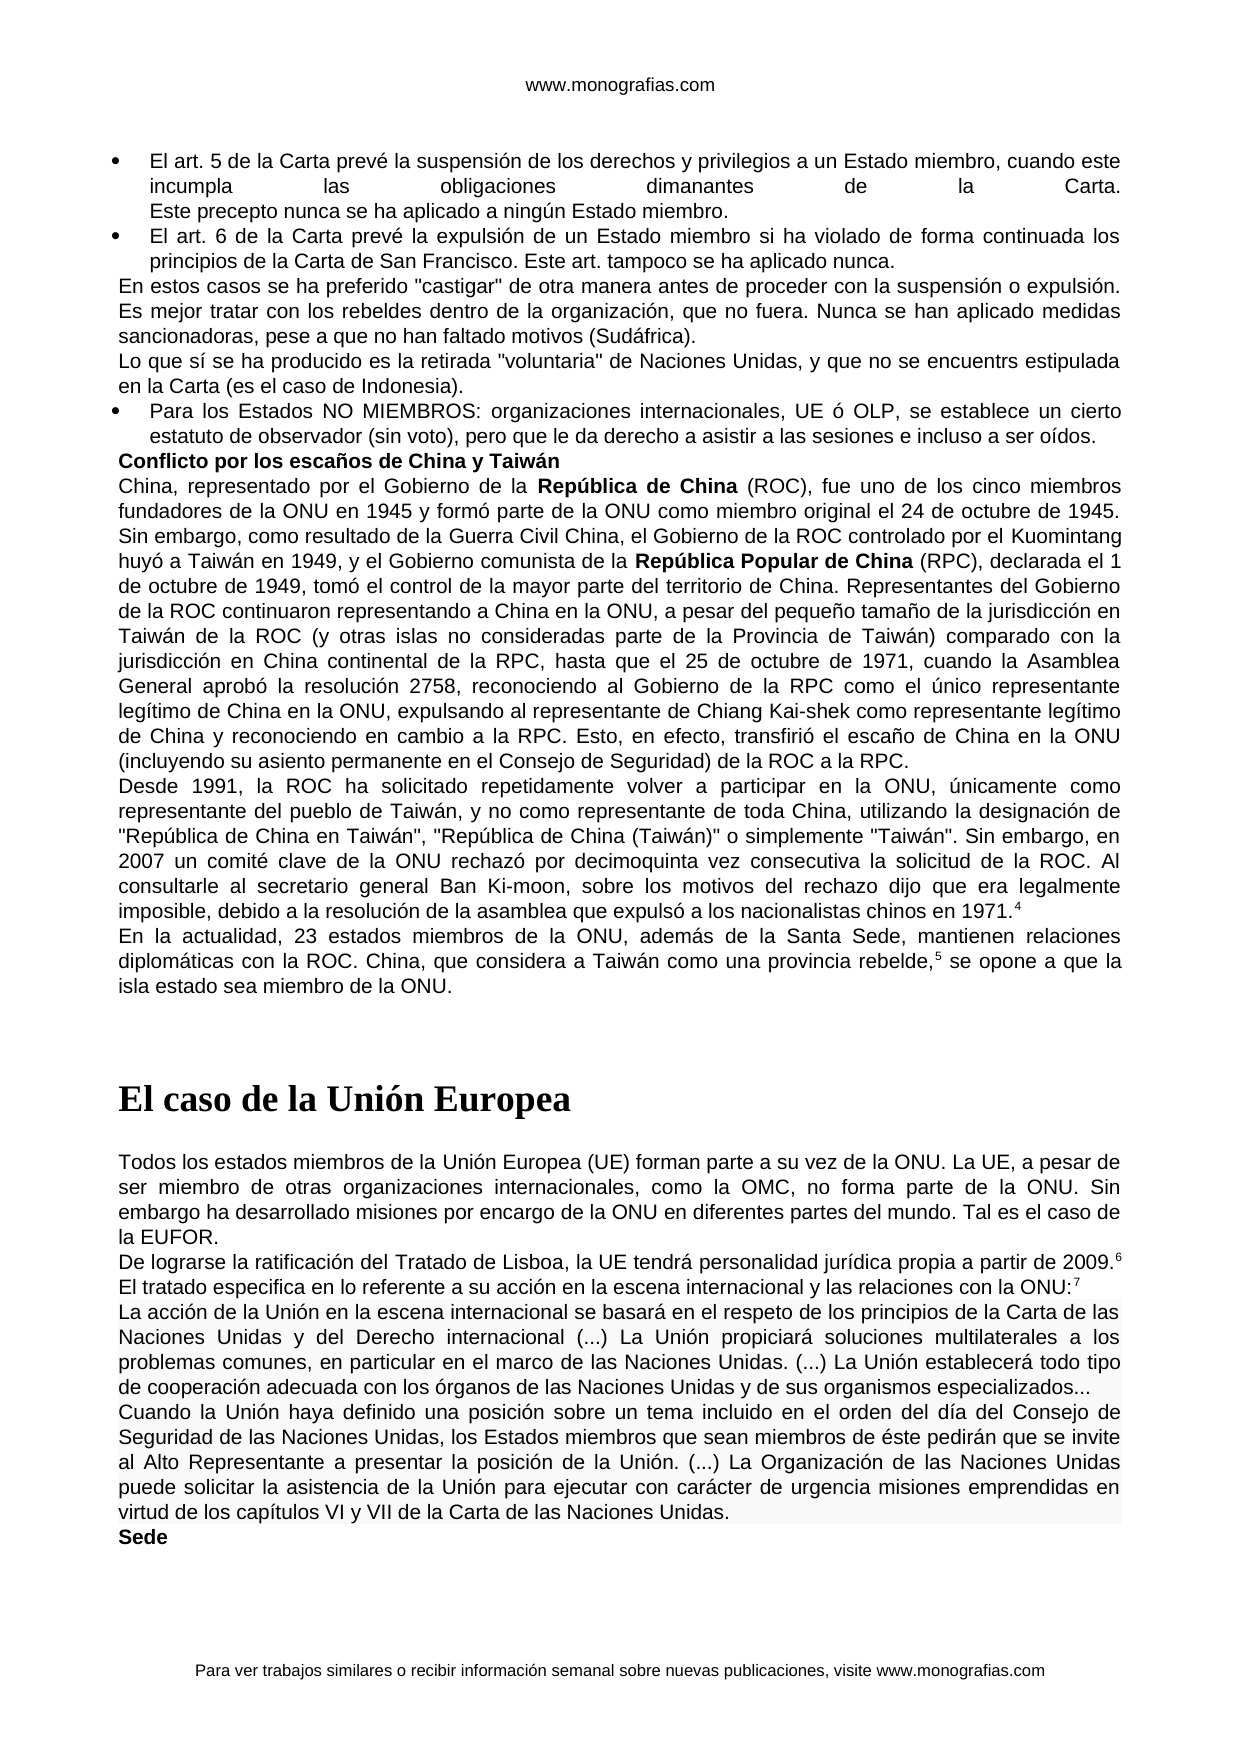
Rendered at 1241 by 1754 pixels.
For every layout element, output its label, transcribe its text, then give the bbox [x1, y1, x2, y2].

text China, representado por el Gobierno de la República de China (ROC), fue uno de los cinco miembros fundadores de la ONU en 1945 y formó parte de la ONU como miembro original el 24 de octubre de 1945. Sin embargo, como resultado de la Guerra Civil China, el Gobierno de la ROC controlado por el Kuomintang huyó a Taiwán en 1949, y el Gobierno comunista de la República Popular de China (RPC), declarada el 1 de octubre de 1949, tomó el control de la mayor parte del territorio de China. Representantes del Gobierno de la ROC continuaron representando a China en la ONU, a pesar del pequeño tamaño de la jurisdicción en Taiwán de la ROC (y otras islas no consideradas parte de la Provincia de Taiwán) comparado con la jurisdicción en China continental de la RPC, hasta que el 25 de octubre de 1971, cuando la Asamblea General aprobó la resolución 2758, reconociendo al Gobierno de la RPC como el único representante legítimo de China en la ONU, expulsando al representante de Chiang Kai-shek como representante legítimo de China y reconociendo en cambio a la RPC. Esto, en efecto, transfirió el escaño de China en la ONU (incluyendo su asiento permanente en el Consejo de Seguridad) de la ROC a la RPC. [118, 473, 1122, 773]
subtitle El caso de la Unión Europea [118, 1077, 1122, 1120]
text En estos casos se ha preferido "castigar" de otra manera antes de proceder con la suspensión o expulsión. Es mejor tratar con los rebeldes dentro de la organización, que no fuera. Nunca se han aplicado medidas sancionadoras, pese a que no han faltado motivos (Sudáfrica). [118, 273, 1122, 348]
text En la actualidad, 23 estados miembros de la ONU, además de la Santa Sede, mantienen relaciones diplomáticas con la ROC. China, que considera a Taiwán como una provincia rebelde,[5] se opone a que la isla estado sea miembro de la ONU. [118, 923, 1122, 998]
text Todos los estados miembros de la Unión Europea (UE) forman parte a su vez de la ONU. La UE, a pesar de ser miembro de otras organizaciones internacionales, como la OMC, no forma parte de la ONU. Sin embargo ha desarrollado misiones por encargo de la ONU en diferentes partes del mundo. Tal es el caso de la EUFOR. [118, 1149, 1122, 1249]
list El art. 5 de la Carta prevé la suspensión de los derechos y privilegios a un Estado miembro, cuando este incumpla las obligaciones dimanantes de la Carta. Este precepto nunca se ha aplicado a ningún Estado miembro. [112, 148, 1122, 223]
list El art. 6 de la Carta prevé la expulsión de un Estado miembro si ha violado de forma continuada los principios de la Carta de San Francisco. Este art. tampoco se ha aplicado nunca. [112, 223, 1122, 273]
text Cuando la Unión haya definido una posición sobre un tema incluido en el orden del día del Consejo de Seguridad de las Naciones Unidas, los Estados miembros que sean miembros de éste pedirán que se invite al Alto Representante a presentar la posición de la Unión. (...) La Organización de las Naciones Unidas puede solicitar la asistencia de la Unión para ejecutar con carácter de urgencia misiones emprendidas en virtud de los capítulos VI y VII de la Carta de las Naciones Unidas. [118, 1399, 1122, 1524]
text Lo que sí se ha producido es la retirada "voluntaria" de Naciones Unidas, y que no se encuentrs estipulada en la Carta (es el caso de Indonesia). [118, 348, 1122, 398]
list Para los Estados NO MIEMBROS: organizaciones internacionales, UE ó OLP, se establece un cierto estatuto de observador (sin voto), pero que le da derecho a asistir a las sesiones e incluso a ser oídos. [112, 398, 1122, 448]
text De lograrse la ratificación del Tratado de Lisboa, la UE tendrá personalidad jurídica propia a partir de 2009.[6] El tratado especifica en lo referente a su acción en la escena internacional y las relaciones con la ONU:[7] [118, 1249, 1122, 1299]
text Sede [118, 1524, 1122, 1549]
text La acción de la Unión en la escena internacional se basará en el respeto de los principios de la Carta de las Naciones Unidas y del Derecho internacional (...) La Unión propiciará soluciones multilaterales a los problemas comunes, en particular en el marco de las Naciones Unidas. (...) La Unión establecerá todo tipo de cooperación adecuada con los órganos de las Naciones Unidas y de sus organismos especializados... [118, 1299, 1122, 1399]
text Conflicto por los escaños de China y Taiwán [118, 448, 1122, 473]
text Desde 1991, la ROC ha solicitado repetidamente volver a participar en la ONU, únicamente como representante del pueblo de Taiwán, y no como representante de toda China, utilizando la designación de "República de China en Taiwán", "República de China (Taiwán)" o simplemente "Taiwán". Sin embargo, en 2007 un comité clave de la ONU rechazó por decimoquinta vez consecutiva la solicitud de la ROC. Al consultarle al secretario general Ban Ki-moon, sobre los motivos del rechazo dijo que era legalmente imposible, debido a la resolución de la asamblea que expulsó a los nacionalistas chinos en 1971.[4] [118, 773, 1122, 923]
